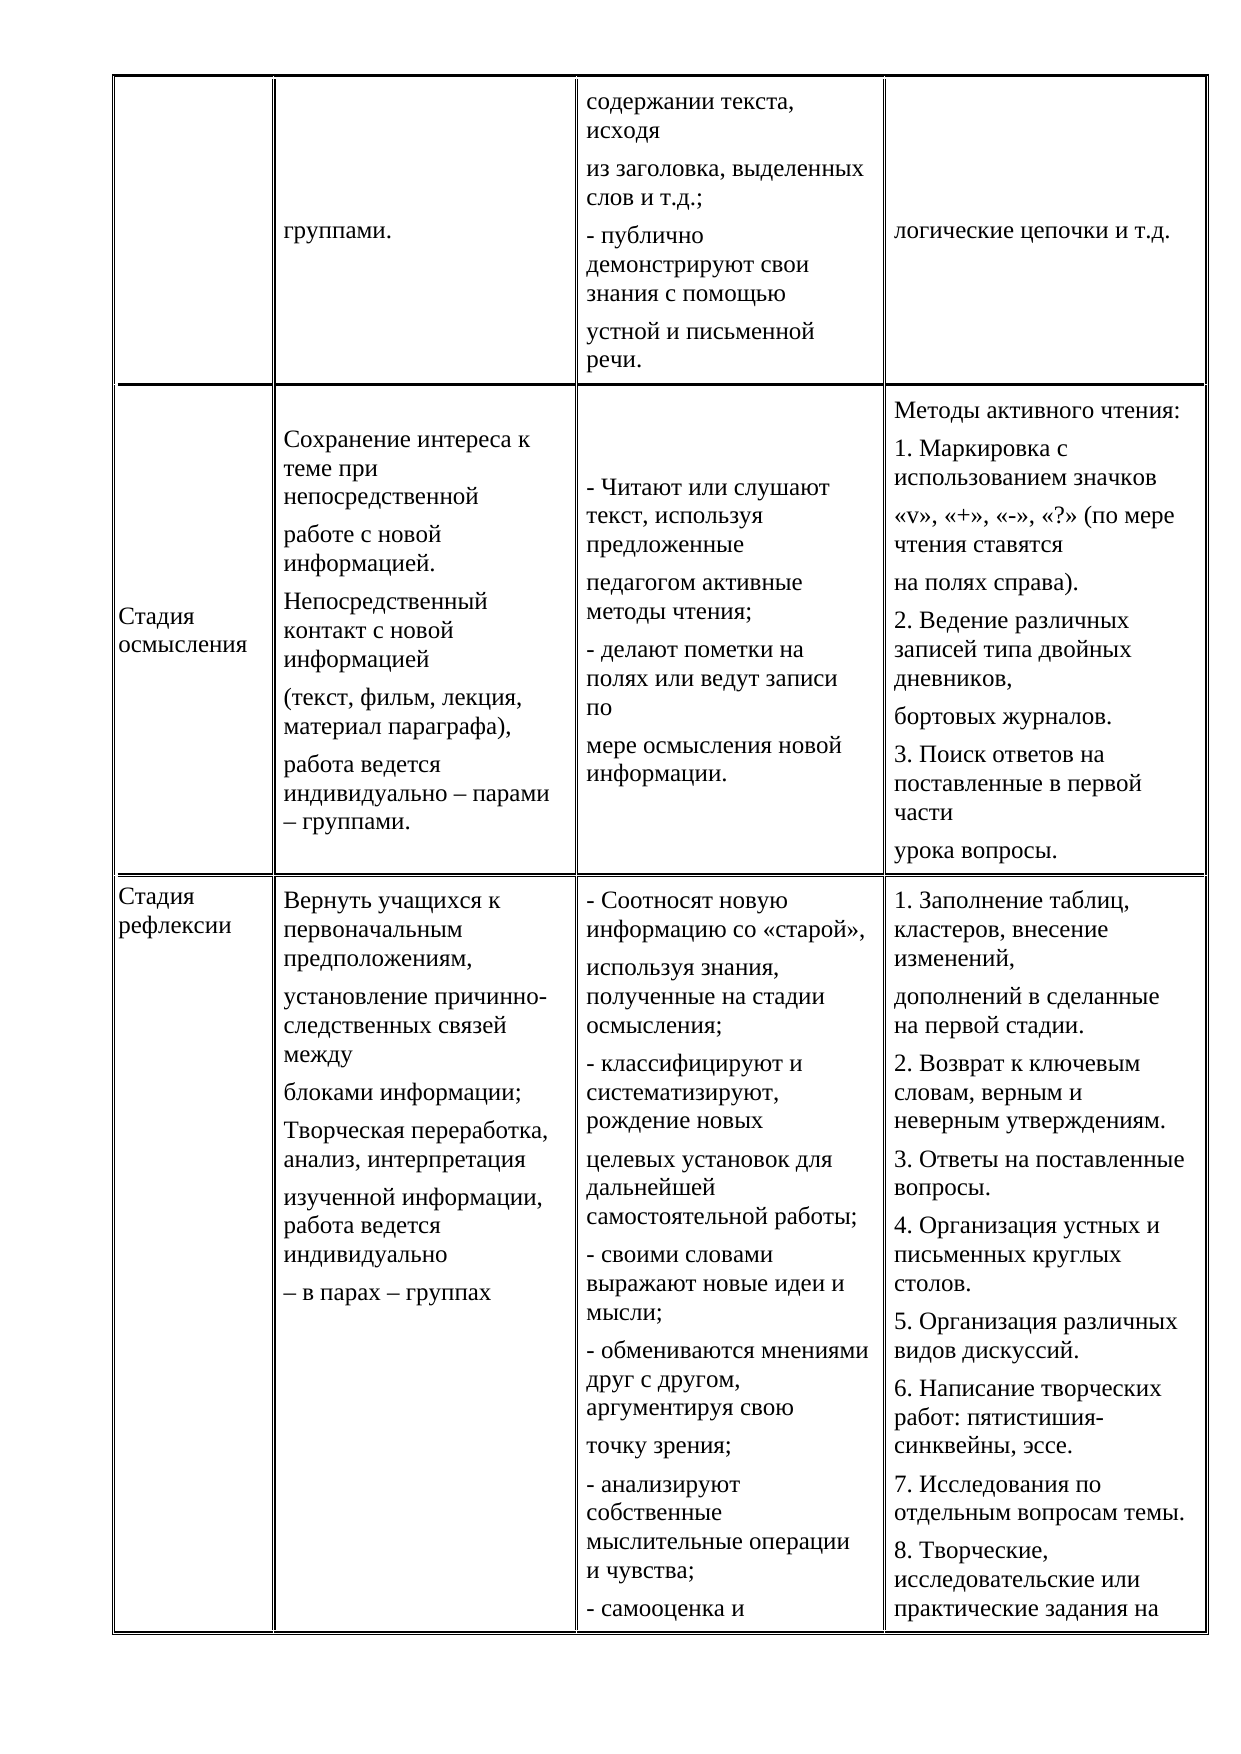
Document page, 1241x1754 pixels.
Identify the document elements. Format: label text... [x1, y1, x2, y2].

table_cell Стадия вызова [115, 76, 274, 383]
table_cell [578, 386, 883, 873]
table_cell [885, 77, 1205, 383]
table_cell [577, 877, 884, 1631]
table_cell [276, 386, 575, 873]
table_cell [274, 77, 577, 383]
table_cell Стадия рефлексии [115, 873, 274, 1631]
table_cell [274, 877, 577, 1631]
table_cell Стадия осмысления [114, 383, 272, 873]
table_cell [886, 383, 1207, 873]
table_cell [885, 873, 1206, 1631]
table_cell [577, 77, 884, 383]
